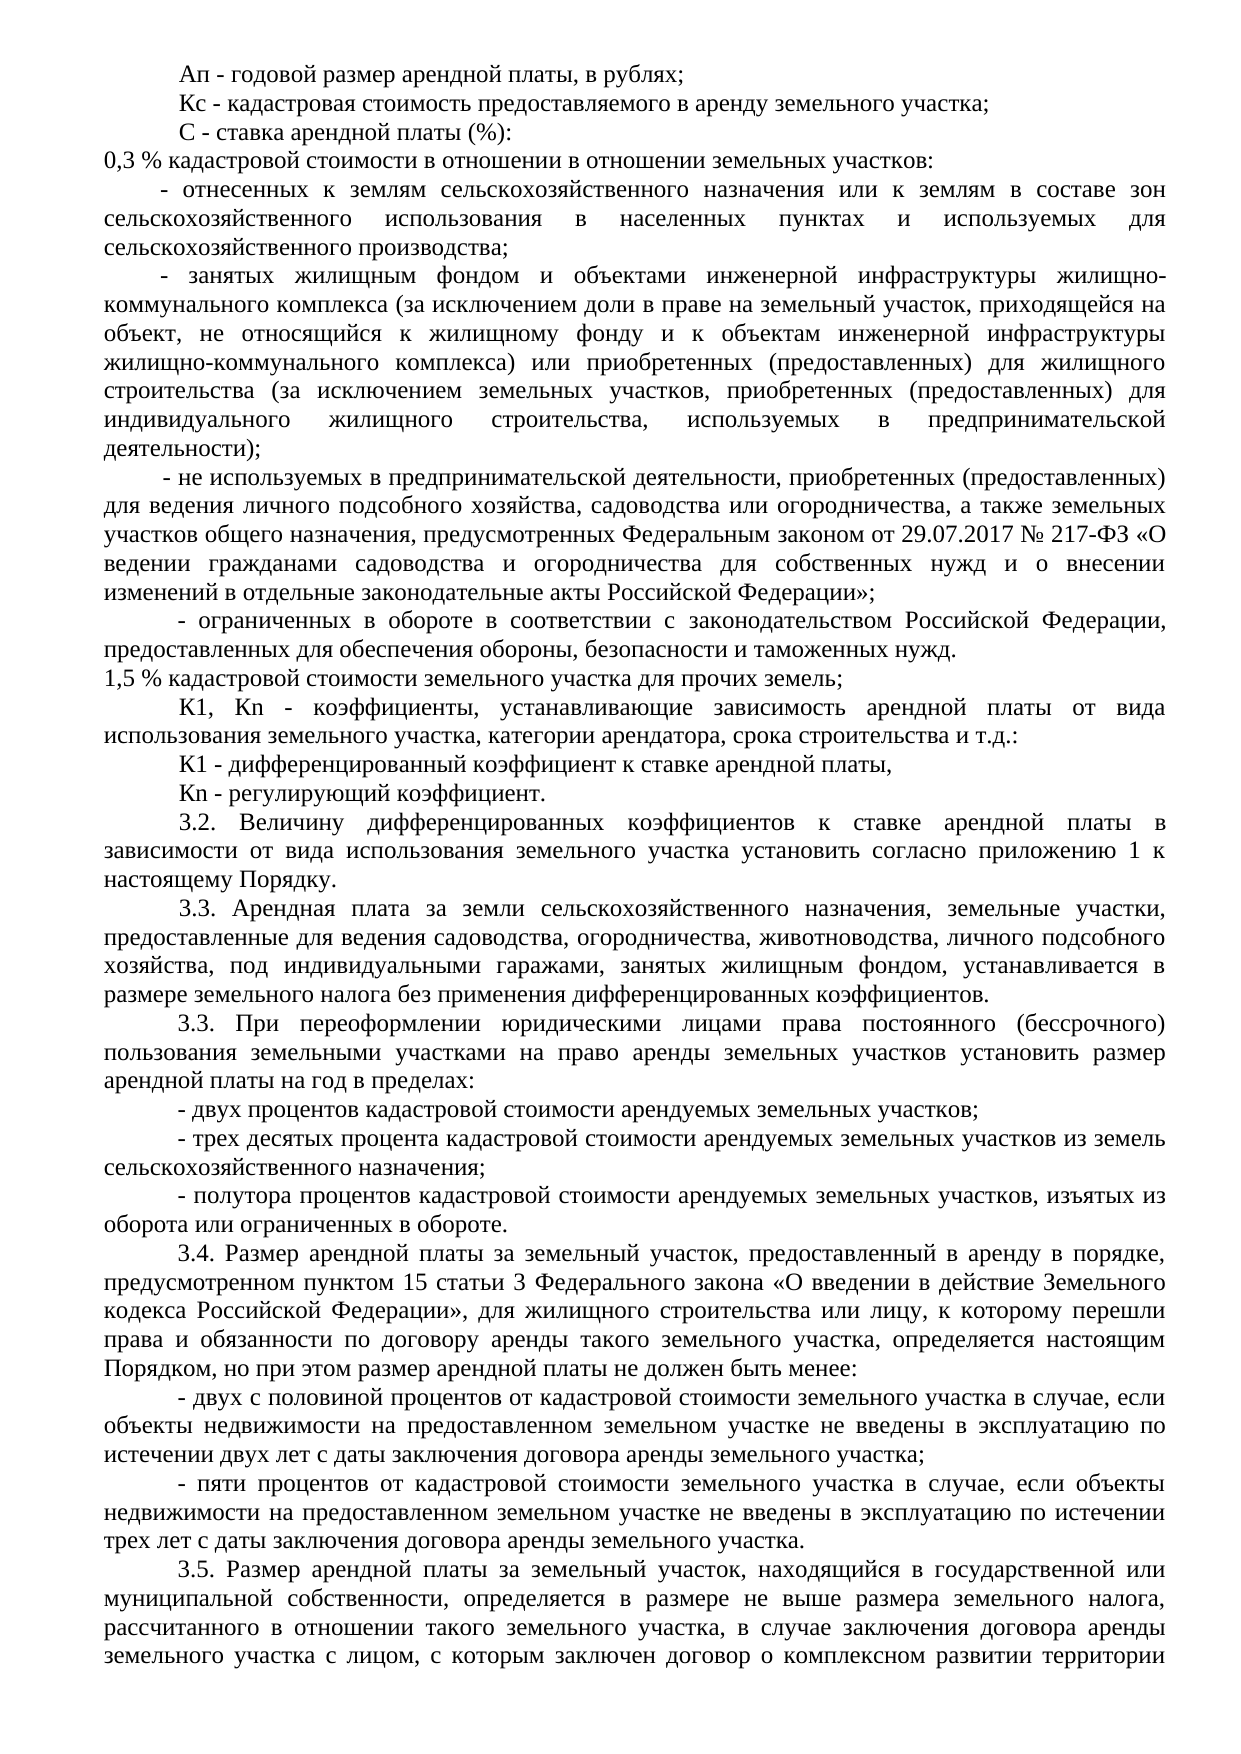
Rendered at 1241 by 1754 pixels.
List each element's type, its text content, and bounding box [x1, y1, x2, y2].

text 1,5 % кадастровой стоимости земельного участка для прочих земель; [103, 663, 1167, 692]
text - двух процентов кадастровой стоимости арендуемых земельных участков; [103, 1094, 1167, 1123]
text - двух с половиной процентов от кадастровой стоимости земельного участка в случае, если объекты недвижимости на предоставленном земельном участке не введены в эксплуатацию по истечении двух лет с даты заключения договора аренды земельного участка; [103, 1382, 1167, 1468]
text С - ставка арендной платы (%): [103, 117, 1167, 145]
text - трех десятых процента кадастровой стоимости арендуемых земельных участков из земель сельскохозяйственного назначения; [103, 1123, 1167, 1180]
text Кn - регулирующий коэффициент. [103, 778, 1167, 807]
text 3.2. Величину дифференцированных коэффициентов к ставке арендной платы в зависимости от вида использования земельного участка установить согласно приложению 1 к настоящему Порядку. [103, 807, 1167, 893]
text 3.4. Размер арендной платы за земельный участок, предоставленный в аренду в порядке, предусмотренном пунктом 15 статьи 3 Федерального закона «О введении в действие Земельного кодекса Российской Федерации», для жилищного строительства или лицу, к которому перешли права и обязанности по договору аренды такого земельного участка, определяется настоящим Порядком, но при этом размер арендной платы не должен быть менее: [103, 1238, 1167, 1382]
text К1 - дифференцированный коэффициент к ставке арендной платы, [103, 749, 1167, 778]
text Кс - кадастровая стоимость предоставляемого в аренду земельного участка; [103, 88, 1167, 117]
text 3.3. Арендная плата за земли сельскохозяйственного назначения, земельные участки, предоставленные для ведения садоводства, огородничества, животноводства, личного подсобного хозяйства, под индивидуальными гаражами, занятых жилищным фондом, устанавливается в размере земельного налога без применения дифференцированных коэффициентов. [103, 893, 1167, 1008]
text - ограниченных в обороте в соответствии с законодательством Российской Федерации, предоставленных для обеспечения обороны, безопасности и таможенных нужд. [103, 605, 1167, 663]
text - не используемых в предпринимательской деятельности, приобретенных (предоставленных) для ведения личного подсобного хозяйства, садоводства или огородничества, а также земельных участков общего назначения, предусмотренных Федеральным законом от 29.07.2017 № 217-ФЗ «О ведении гражданами садоводства и огородничества для собственных нужд и о внесении изменений в отдельные законодательные акты Российской Федерации»; [103, 462, 1167, 605]
text - занятых жилищным фондом и объектами инженерной инфраструктуры жилищно-коммунального комплекса (за исключением доли в праве на земельный участок, приходящейся на объект, не относящийся к жилищному фонду и к объектам инженерной инфраструктуры жилищно-коммунального комплекса) или приобретенных (предоставленных) для жилищного строительства (за исключением земельных участков, приобретенных (предоставленных) для индивидуального жилищного строительства, используемых в предпринимательской деятельности); [103, 260, 1167, 462]
text 3.3. При переоформлении юридическими лицами права постоянного (бессрочного) пользования земельными участками на право аренды земельных участков установить размер арендной платы на год в пределах: [103, 1008, 1167, 1094]
text К1, Кn - коэффициенты, устанавливающие зависимость арендной платы от вида использования земельного участка, категории арендатора, срока строительства и т.д.: [103, 692, 1167, 749]
text - отнесенных к землям сельскохозяйственного назначения или к землям в составе зон сельскохозяйственного использования в населенных пунктах и используемых для сельскохозяйственного производства; [103, 174, 1167, 260]
text - полутора процентов кадастровой стоимости арендуемых земельных участков, изъятых из оборота или ограниченных в обороте. [103, 1180, 1167, 1238]
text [103, 1554, 1167, 1669]
text - пяти процентов от кадастровой стоимости земельного участка в случае, если объекты недвижимости на предоставленном земельном участке не введены в эксплуатацию по истечении трех лет с даты заключения договора аренды земельного участка. [103, 1468, 1167, 1554]
text Ап - годовой размер арендной платы, в рублях; [103, 59, 1167, 88]
text 0,3 % кадастровой стоимости в отношении в отношении земельных участков: [103, 145, 1167, 174]
